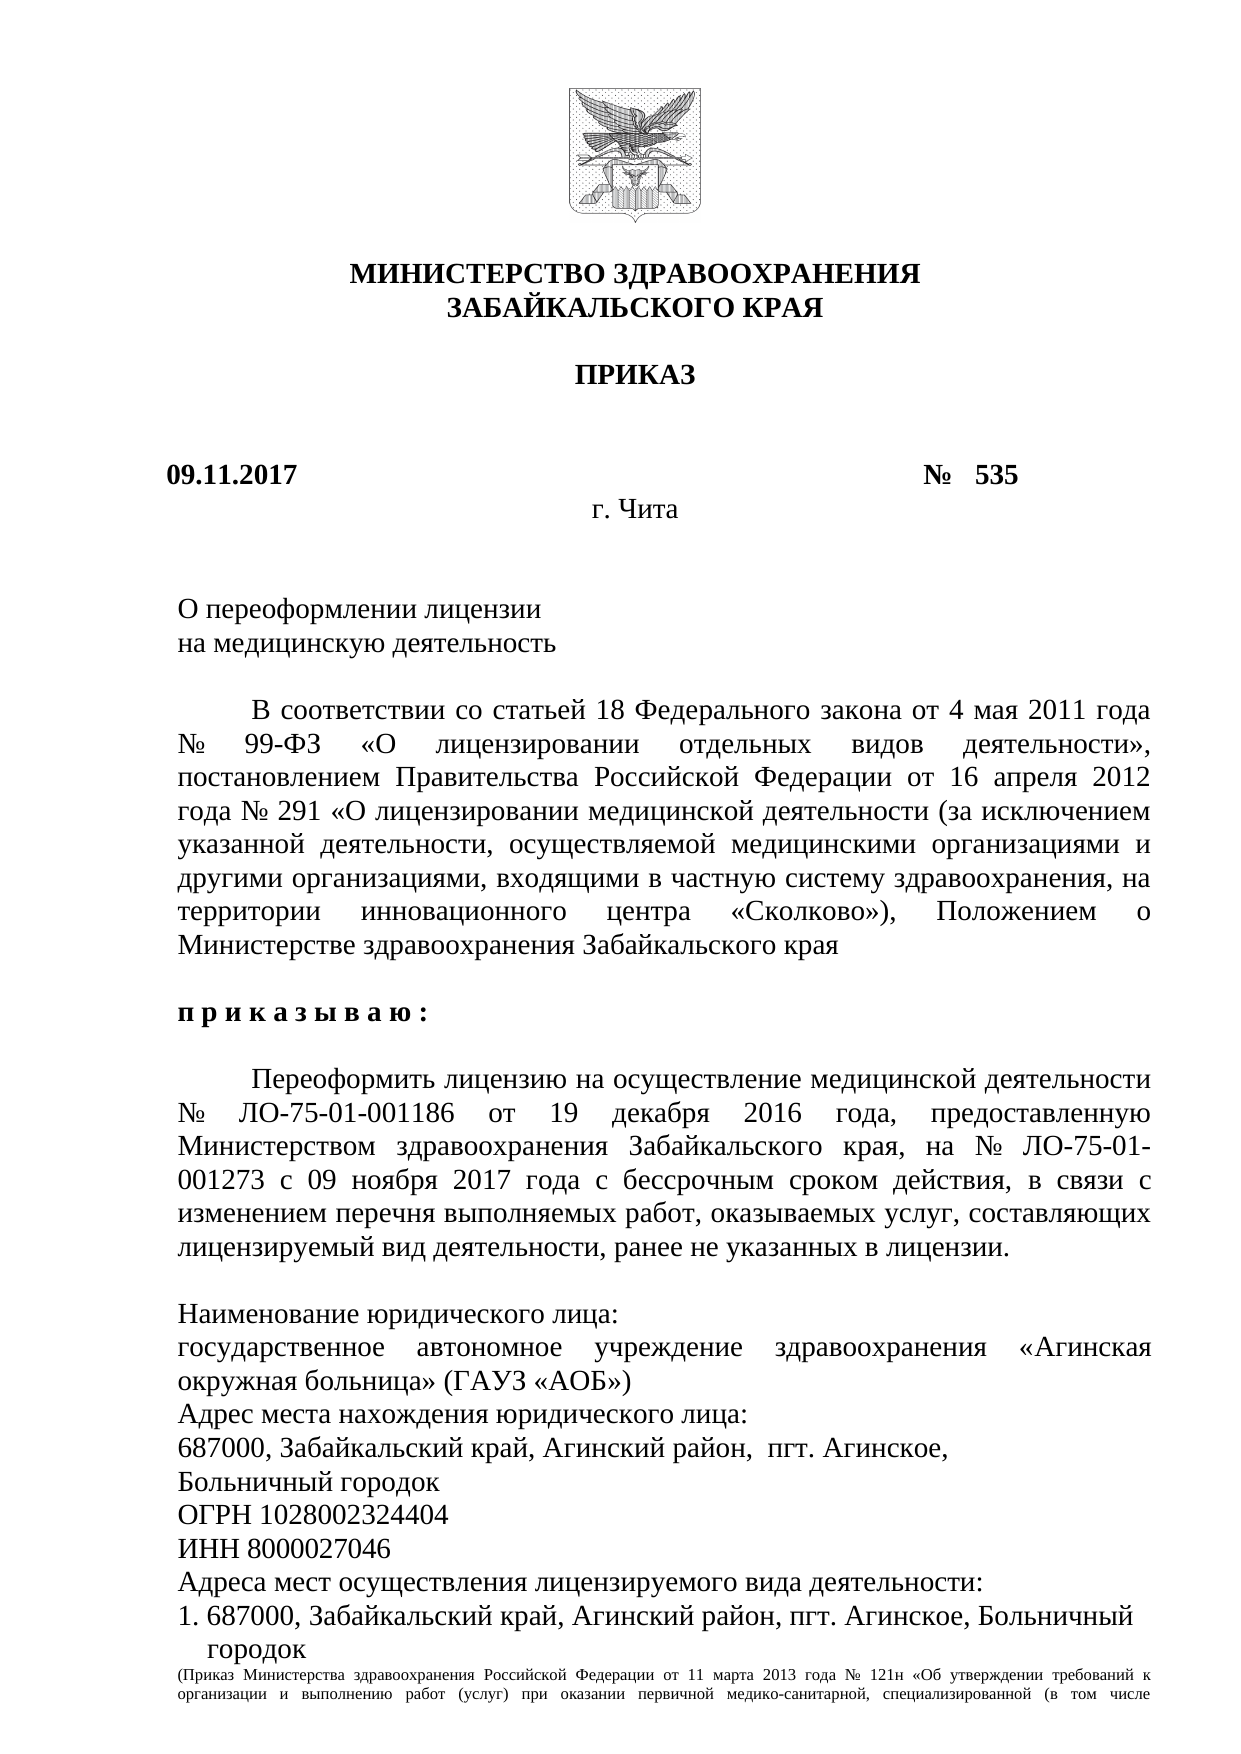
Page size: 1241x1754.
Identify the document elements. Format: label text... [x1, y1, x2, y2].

text Адреса мест осуществления лицензируемого вида деятельности: [177, 1564, 1152, 1598]
table_header 09.11.2017 [155, 458, 418, 491]
text Переоформить лицензию на осуществление медицинской деятельности № ЛО-75-01-001186 от 19 декабря 2016 года, предоставленную Министерством здравоохранения Забайкальского края, на № ЛО-75-01-001273 с 09 ноября 2017 года с бессрочным сроком действия, в связи с изменением перечня выполняемых работ, оказываемых услуг, составляющих лицензируемый вид деятельности, ранее не указанных в лицензии. [177, 1061, 1152, 1262]
text ЗАБАЙКАЛЬСКОГО КРАЯ [118, 290, 1152, 323]
text О переоформлении лицензии [177, 592, 1152, 625]
text ИНН 8000027046 [177, 1531, 1152, 1564]
table_header 535 [964, 458, 1152, 491]
text Адрес места нахождения юридического лица: [177, 1397, 1152, 1430]
text 687000, Забайкальский край, Агинский район, пгт. Агинское, [177, 1430, 1152, 1464]
text г. Чита [118, 491, 1152, 524]
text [177, 1665, 1152, 1703]
text В соответствии со статьей 18 Федерального закона от 4 мая 2011 года № 99-ФЗ «О лицензировании отдельных видов деятельности», постановлением Правительства Российской Федерации от 16 апреля 2012 года № 291 «О лицензировании медицинской деятельности (за исключением указанной деятельности, осуществляемой медицинскими организациями и другими организациями, входящими в частную систему здравоохранения, на территории инновационного центра «Сколково»), Положением о Министерстве здравоохранения Забайкальского края [177, 692, 1152, 961]
text 1. 687000, Забайкальский край, Агинский район, пгт. Агинское, Больничный городок [177, 1598, 1152, 1665]
text ПРИКАЗ [118, 357, 1152, 390]
text Наименование юридического лица: [177, 1296, 1152, 1329]
text п р и к а з ы в а ю : [177, 994, 1142, 1028]
text МИНИСТеРство здравоохранения [118, 256, 1152, 290]
text государственное автономное учреждение здравоохранения «Агинская окружная больница» (ГАУЗ «АОБ») [177, 1329, 1152, 1397]
text Больничный городок [177, 1464, 1152, 1497]
table_header № [418, 458, 963, 491]
text ОГРН 1028002324404 [177, 1497, 1152, 1531]
text на медицинскую деятельность [177, 625, 1152, 659]
